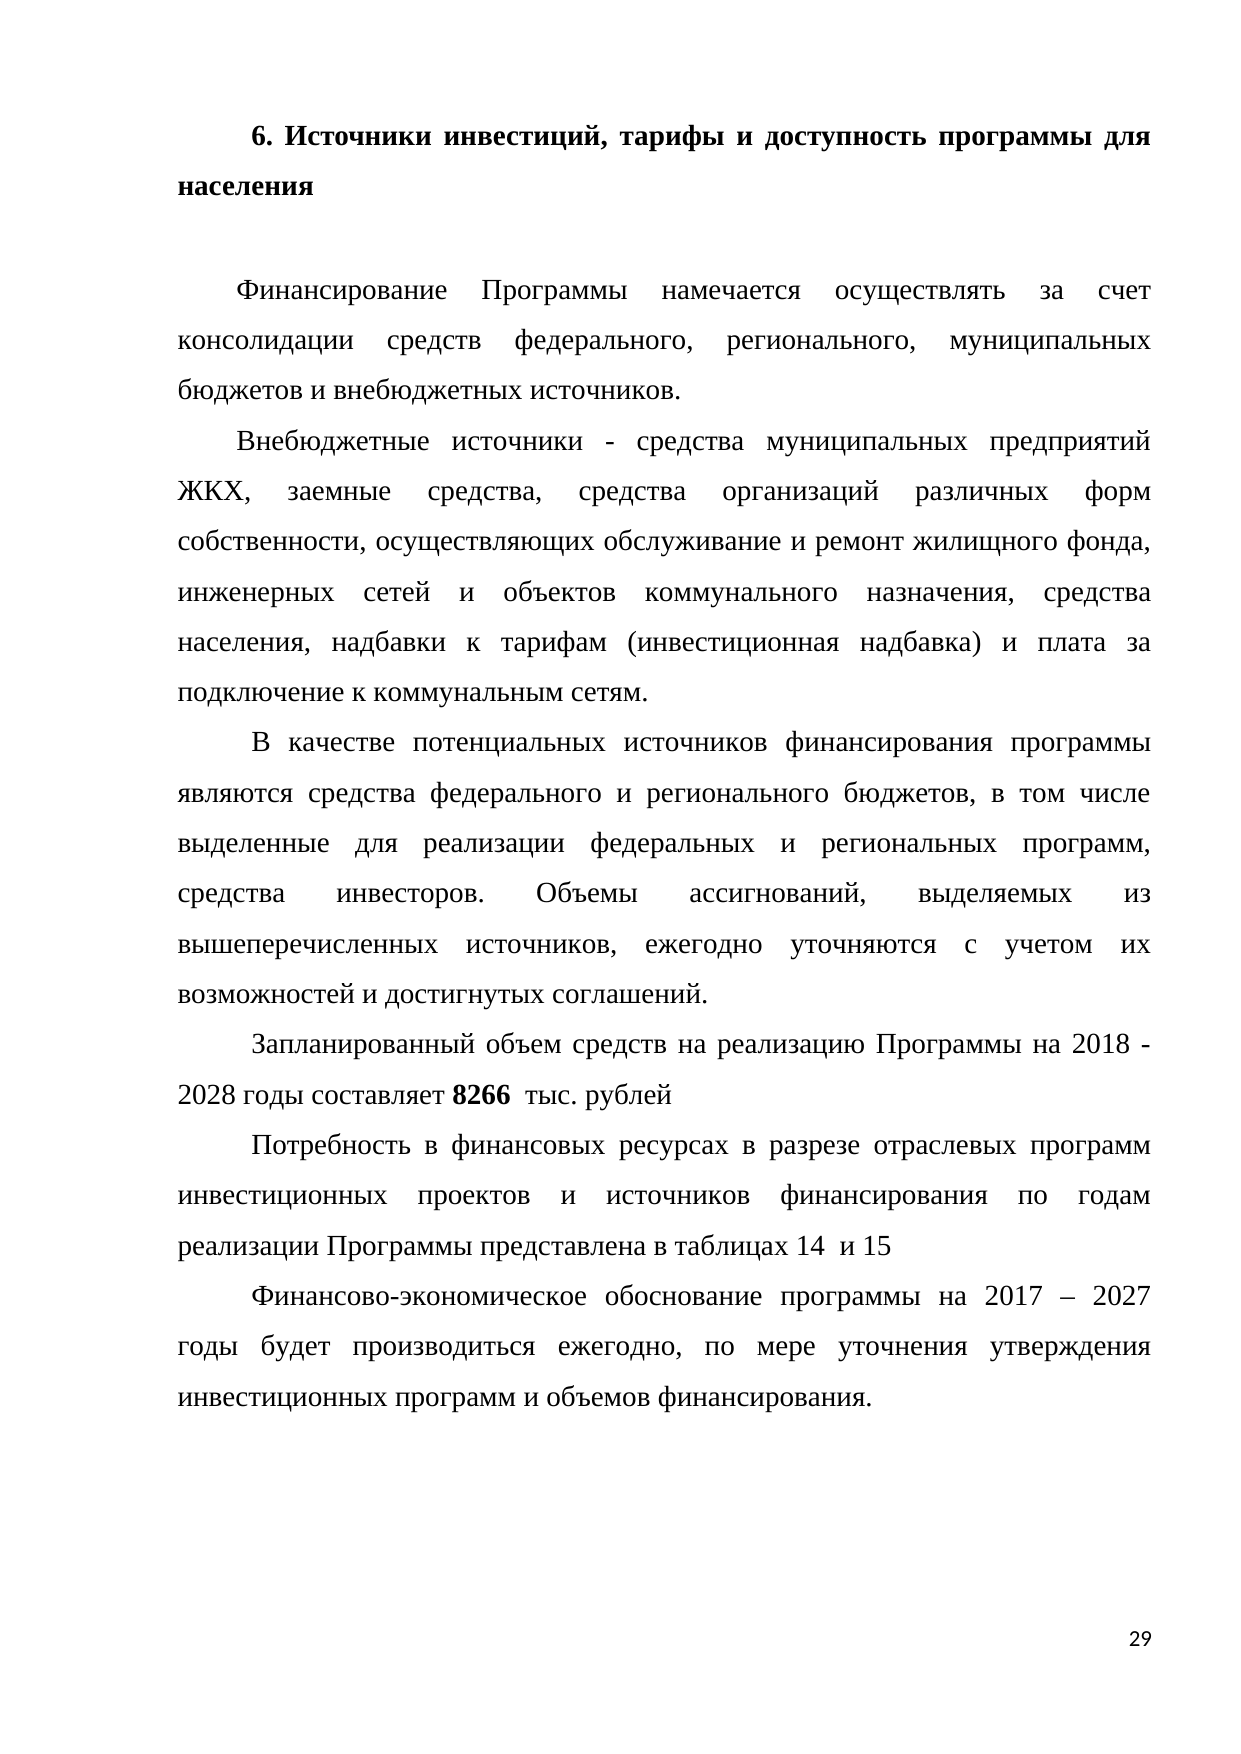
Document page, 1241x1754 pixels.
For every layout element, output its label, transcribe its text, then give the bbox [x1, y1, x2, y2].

text Финансирование Программы намечается осуществлять за счет консолидации средств федерального, регионального, муниципальных бюджетов и внебюджетных источников. [177, 272, 1152, 406]
text Потребность в финансовых ресурсах в разрезе отраслевых программ инвестиционных проектов и источников финансирования по годам реализации Программы представлена в таблицах 14 и 15 [177, 1127, 1152, 1261]
text Внебюджетные источники - средства муниципальных предприятий ЖКХ, заемные средства, средства организаций различных форм собственности, осуществляющих обслуживание и ремонт жилищного фонда, инженерных сетей и объектов коммунального назначения, средства населения, надбавки к тарифам (инвестиционная надбавка) и плата за подключение к коммунальным сетям. [177, 423, 1152, 708]
text Запланированный объем средств на реализацию Программы на 2018 - 2028 годы составляет 8266 тыс. рублей [177, 1026, 1152, 1110]
text В качестве потенциальных источников финансирования программы являются средства федерального и регионального бюджетов, в том числе выделенные для реализации федеральных и региональных программ, средства инвесторов. Объемы ассигнований, выделяемых из вышеперечисленных источников, ежегодно уточняются с учетом их возможностей и достигнутых соглашений. [177, 724, 1152, 1010]
text Финансово-экономическое обоснование программы на 2017 – 2027 годы будет производиться ежегодно, по мере уточнения утверждения инвестиционных программ и объемов финансирования. [177, 1278, 1152, 1412]
subtitle 6. Источники инвестиций, тарифы и доступность программы для населения [177, 118, 1152, 202]
